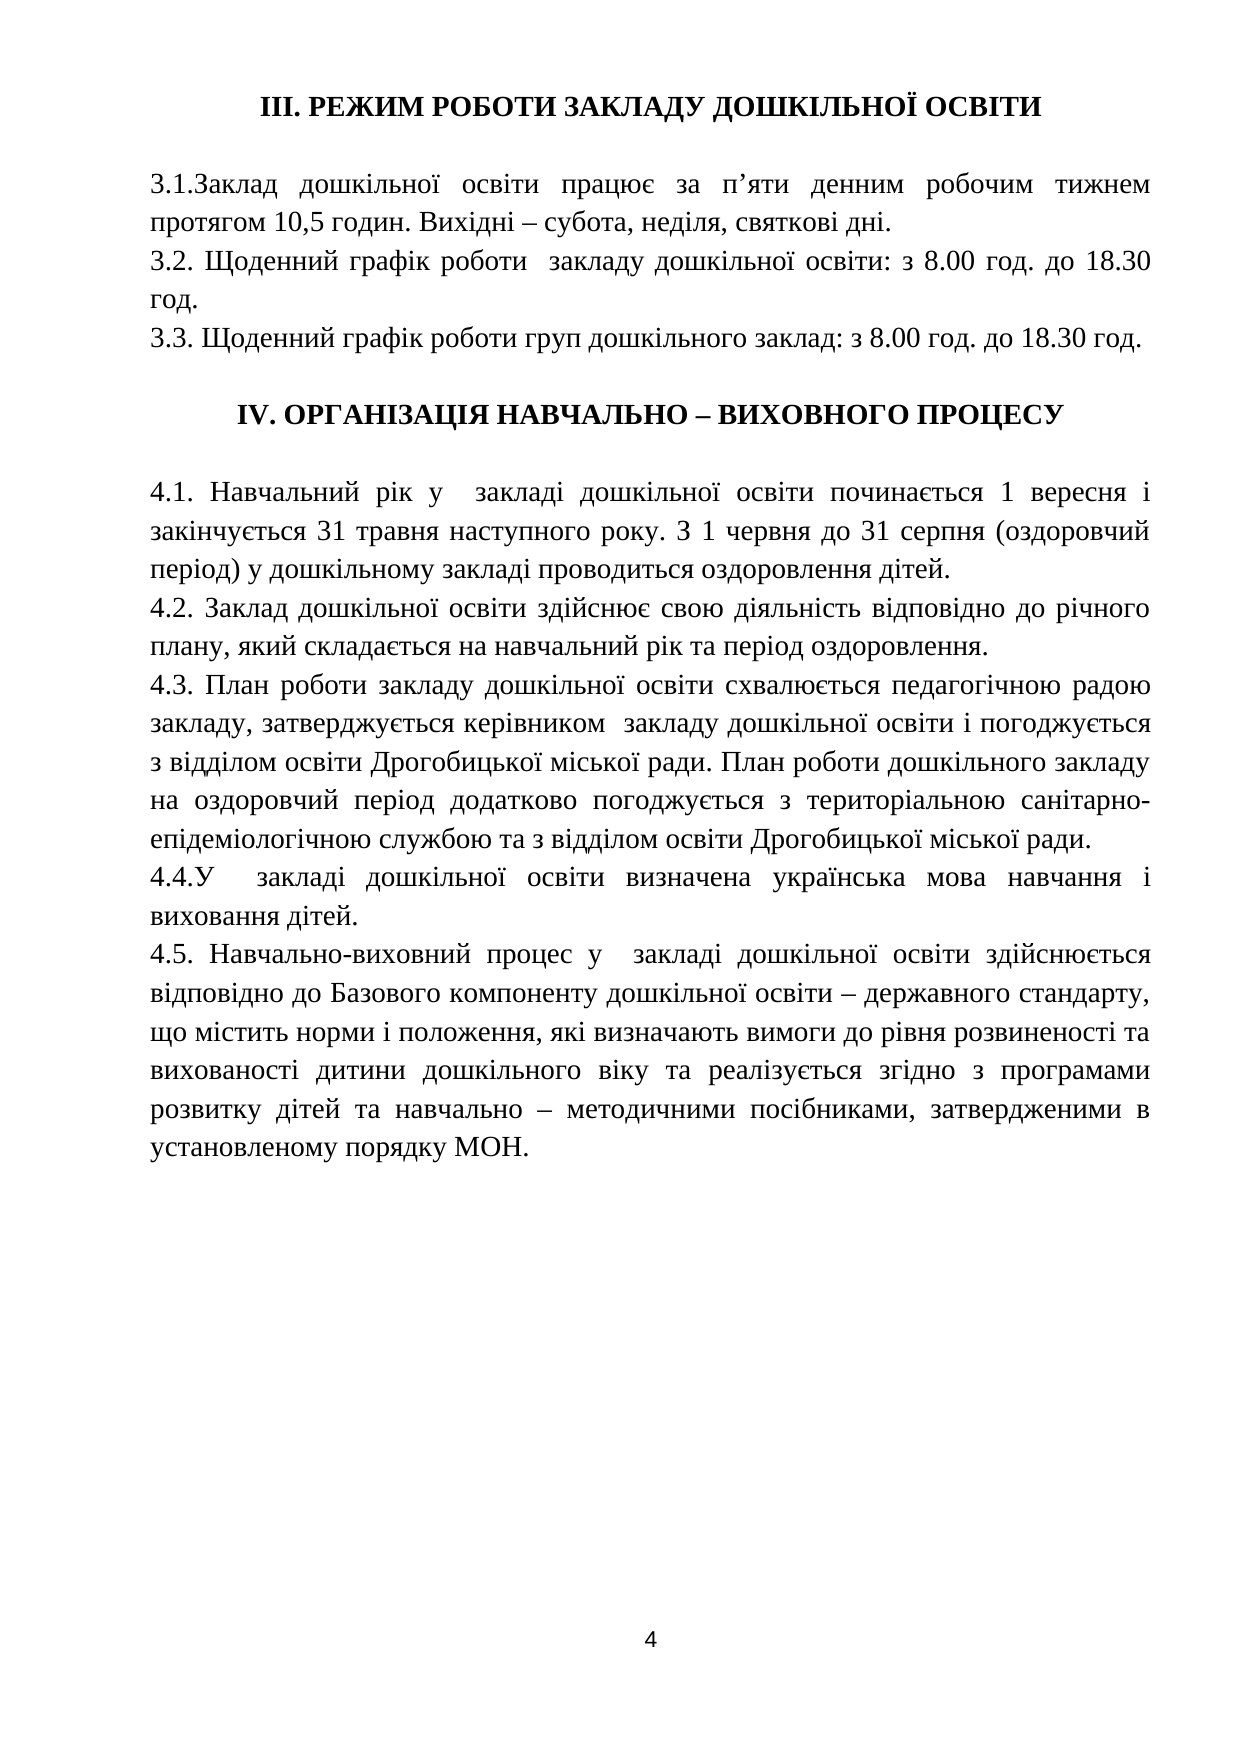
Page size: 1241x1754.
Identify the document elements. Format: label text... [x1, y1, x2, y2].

text 4.5. Навчально-виховний процес у закладі дошкільної освіти здійснюється відповідно до Базового компоненту дошкільної освіти – державного стандарту, що містить норми і положення, які визначають вимоги до рівня розвиненості та вихованості дитини дошкільного віку та реалізується згідно з програмами розвитку дітей та навчально – методичними посібниками, затвердженими в установленому порядку МОН. [150, 937, 1151, 1163]
text 4.1. Навчальний рік у закладі дошкільної освіти починається 1 вересня і закінчується 31 травня наступного року. З 1 червня до 31 серпня (оздоровчий період) у дошкільному закладі проводиться оздоровлення дітей. [150, 474, 1151, 585]
text 4.3. План роботи закладу дошкільної освіти схвалюється педагогічною радою закладу, затверджується керівником закладу дошкільної освіти і погоджується з відділом освіти Дрогобицької міської ради. План роботи дошкільного закладу на оздоровчий період додатково погоджується з територіальною санітарно-епідеміологічною службою та з відділом освіти Дрогобицької міської ради. [150, 667, 1151, 854]
text 3.3. Щоденний графік роботи груп дошкільного заклад: з 8.00 год. до 18.30 год. [150, 320, 1151, 353]
text 4.2. Заклад дошкільної освіти здійснює свою діяльність відповідно до річного плану, який складається на навчальний рік та період оздоровлення. [150, 590, 1151, 662]
text 3.2. Щоденний графік роботи закладу дошкільної освіти: з 8.00 год. до 18.30 год. [150, 243, 1151, 315]
text ІV. ОРГАНІЗАЦІЯ НАВЧАЛЬНО – ВИХОВНОГО ПРОЦЕСУ [150, 397, 1151, 431]
text 4.4.У закладі дошкільної освіти визначена українська мова навчання і виховання дітей. [150, 859, 1151, 932]
text ІІІ. РЕЖИМ РОБОТИ ЗАКЛАДУ ДОШКІЛЬНОЇ ОСВІТИ [150, 89, 1151, 122]
text 3.1.Заклад дошкільної освіти працює за п’яти денним робочим тижнем протягом 10,5 годин. Вихідні – субота, неділя, святкові дні. [150, 166, 1151, 238]
